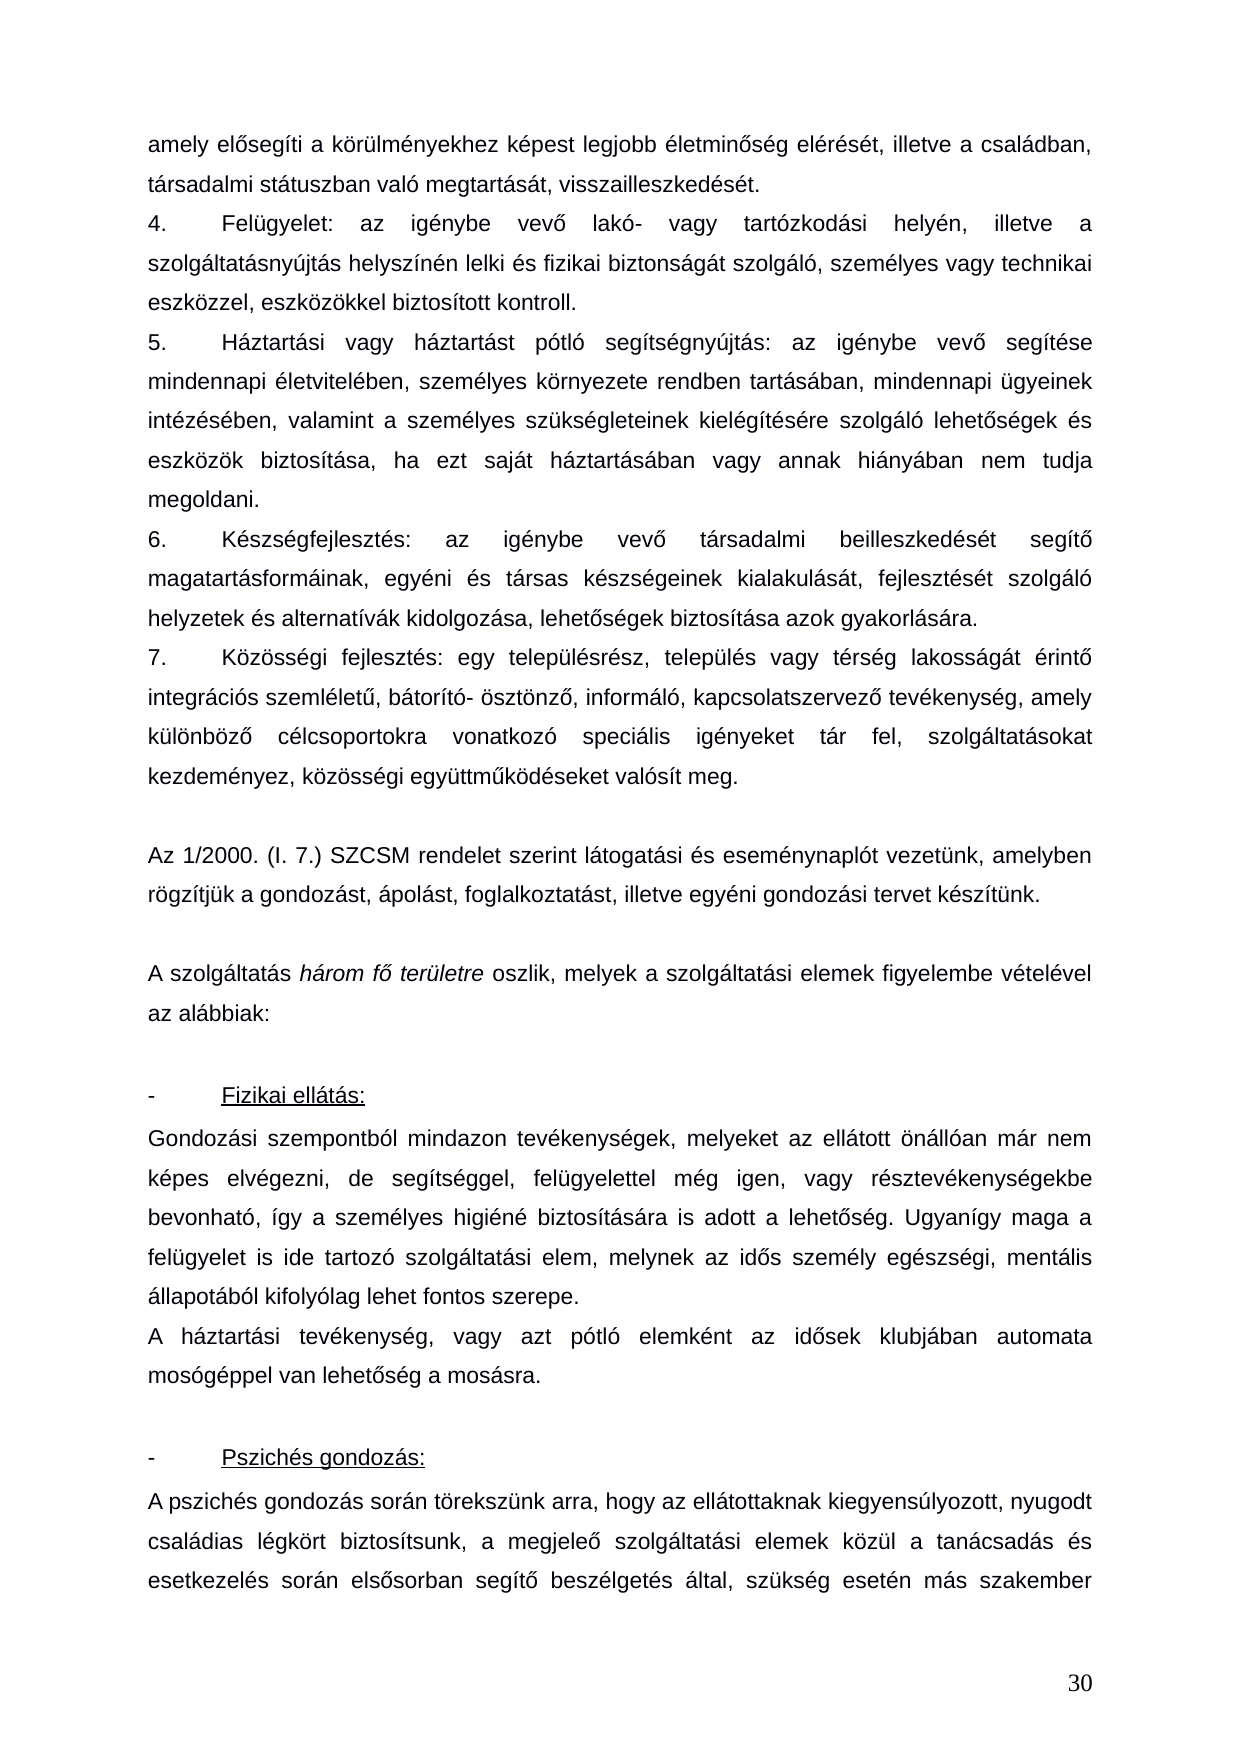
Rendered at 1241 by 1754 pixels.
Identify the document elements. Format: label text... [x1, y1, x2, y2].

text Gondozási szempontból mindazon tevékenységek, melyeket az ellátott önállóan már nem képes elvégezni, de segítséggel, felügyelettel még igen, vagy résztevékenységekbe bevonható, így a személyes higiéné biztosítására is adott a lehetőség. Ugyanígy maga a felügyelet is ide tartozó szolgáltatási elem, melynek az idős személy egészségi, mentális állapotából kifolyólag lehet fontos szerepe. [148, 1125, 1093, 1310]
text A háztartási tevékenység, vagy azt pótló elemként az idősek klubjában automata mosógéppel van lehetőség a mosásra. [148, 1323, 1093, 1389]
list Háztartási vagy háztartást pótló segítségnyújtás: az igénybe vevő segítése mindennapi életvitelében, személyes környezete rendben tartásában, mindennapi ügyeinek intézésében, valamint a személyes szükségleteinek kielégítésére szolgáló lehetőségek és eszközök biztosítása, ha ezt saját háztartásában vagy annak hiányában nem tudja megoldani. [148, 328, 1093, 513]
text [148, 1488, 1093, 1593]
list Fizikai ellátás: [148, 1078, 1093, 1110]
list Közösségi fejlesztés: egy településrész, település vagy térség lakosságát érintő integrációs szemléletű, bátorító- ösztönző, informáló, kapcsolatszervező tevékenység, amely különböző célcsoportokra vonatkozó speciális igényeket tár fel, szolgáltatásokat kezdeményez, közösségi együttműködéseket valósít meg. [148, 644, 1093, 789]
list Felügyelet: az igénybe vevő lakó- vagy tartózkodási helyén, illetve a szolgáltatásnyújtás helyszínén lelki és fizikai biztonságát szolgáló, személyes vagy technikai eszközzel, eszközökkel biztosított kontroll. [148, 210, 1093, 315]
text Az 1/2000. (I. 7.) SZCSM rendelet szerint látogatási és eseménynaplót vezetünk, amelyben rögzítjük a gondozást, ápolást, foglalkoztatást, illetve egyéni gondozási tervet készítünk. [148, 842, 1093, 907]
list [148, 131, 1093, 197]
list Készségfejlesztés: az igénybe vevő társadalmi beilleszkedését segítő magatartásformáinak, egyéni és társas készségeinek kialakulását, fejlesztését szolgáló helyzetek és alternatívák kidolgozása, lehetőségek biztosítása azok gyakorlására. [148, 526, 1093, 631]
list Pszichés gondozás: [148, 1441, 1093, 1472]
text A szolgáltatás három fő területre oszlik, melyek a szolgáltatási elemek figyelembe vételével az alábbiak: [148, 960, 1093, 1026]
